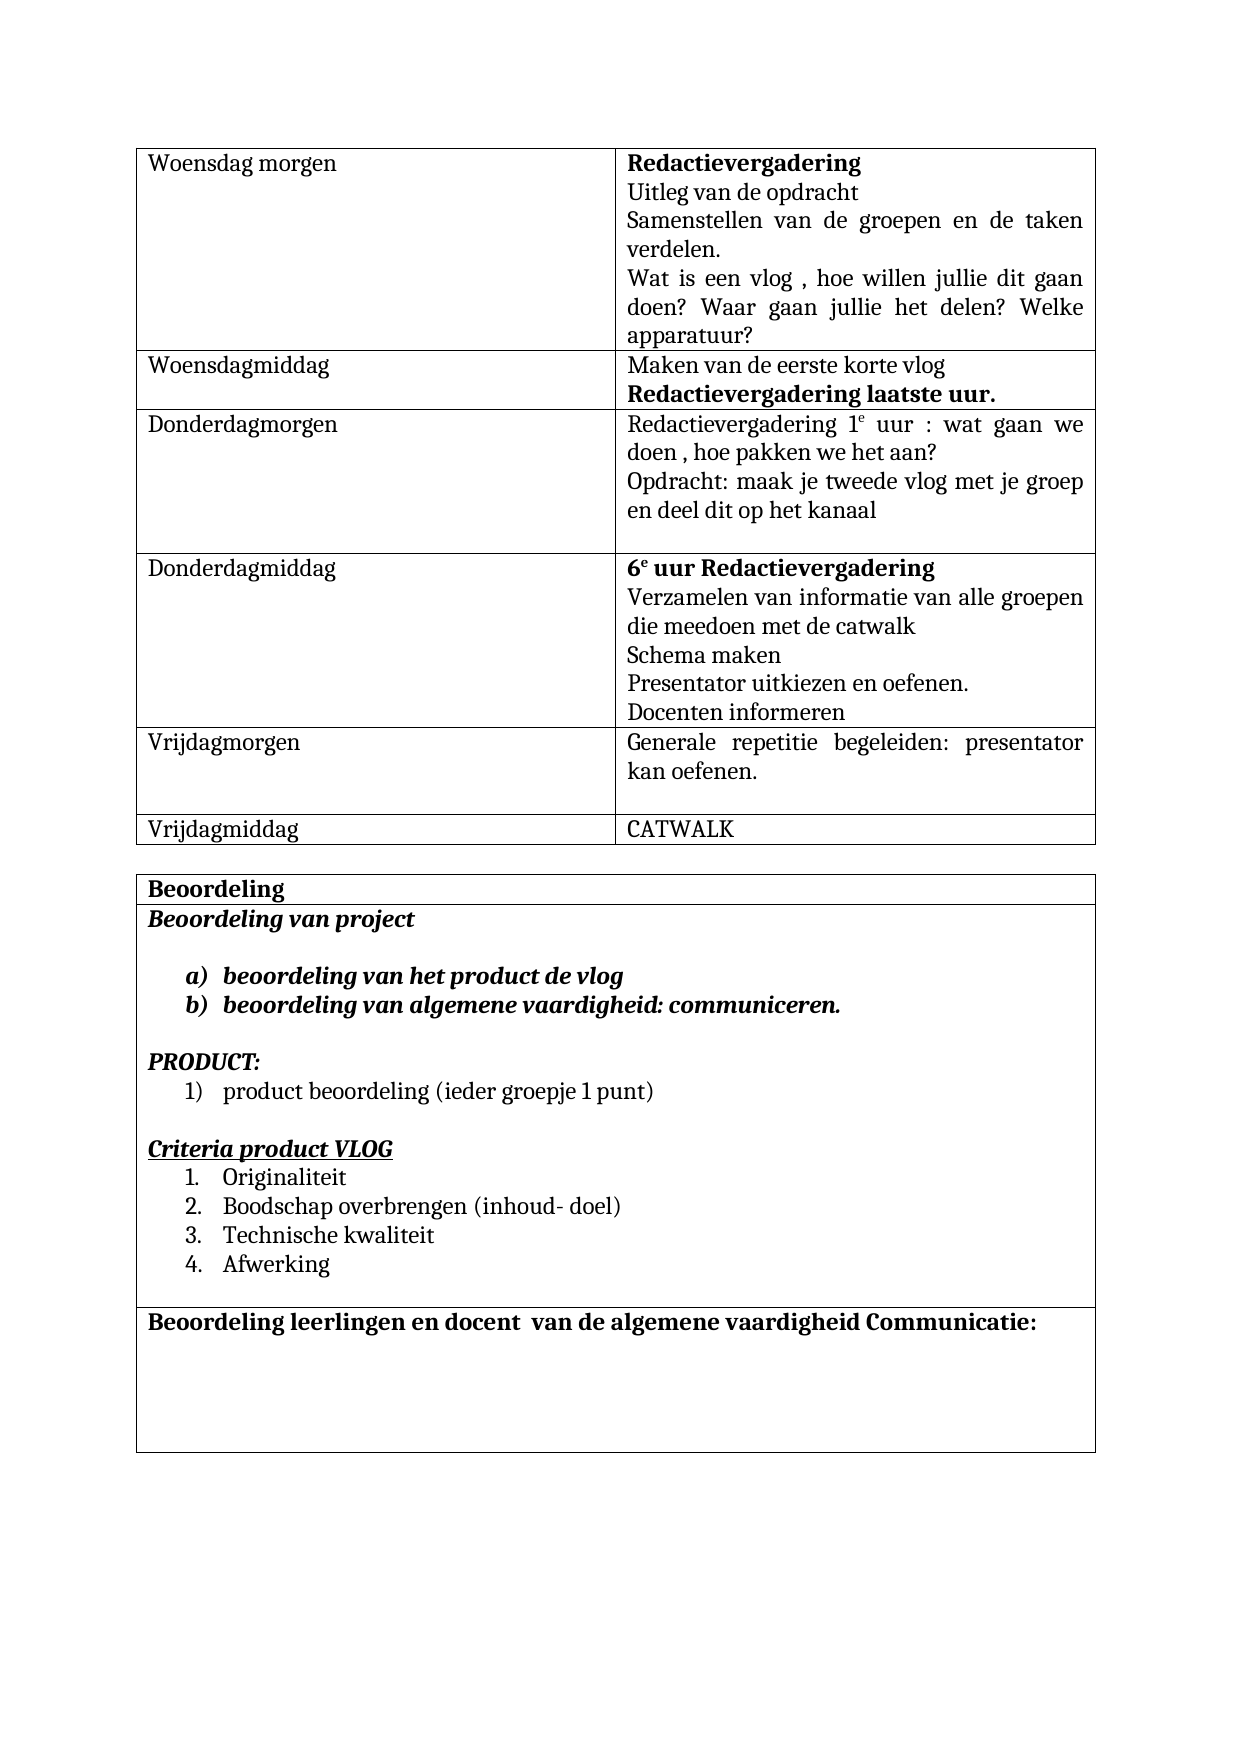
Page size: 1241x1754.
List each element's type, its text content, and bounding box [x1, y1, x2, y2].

table_cell Woensdag morgen [137, 149, 615, 350]
table_header Beoordeling [137, 875, 1095, 903]
table_cell Donderdagmorgen [137, 410, 615, 553]
table_cell CATWALK [616, 815, 1095, 844]
table_cell 6e uur Redactievergadering Verzamelen van informatie van alle groepen die meedoen met de catwalk Schema maken Presentator uitkiezen en oefenen. Docenten informeren [616, 554, 1095, 727]
table_cell Beoordeling leerlingen en docent van de algemene vaardigheid Communicatie: [137, 1308, 1095, 1452]
table_cell Maken van de eerste korte vlog Redactievergadering laatste uur. [616, 351, 1095, 408]
table_cell Generale repetitie begeleiden: presentator kan oefenen. [616, 728, 1095, 814]
table_cell Redactievergadering 1e uur : wat gaan we doen , hoe pakken we het aan? Opdracht: maak je tweede vlog met je groep en deel dit op het kanaal [616, 410, 1095, 553]
table_cell Vrijdagmorgen [137, 728, 615, 814]
table_cell Woensdagmiddag [137, 351, 615, 408]
table_cell Vrijdagmiddag [137, 815, 615, 844]
table_cell Redactievergadering Uitleg van de opdracht Samenstellen van de groepen en de taken verdelen. Wat is een vlog , hoe willen jullie dit gaan doen? Waar gaan jullie het delen? Welke apparatuur? [616, 149, 1095, 350]
table_cell Donderdagmiddag [137, 554, 615, 727]
table_cell Beoordeling van project beoordeling van het product de vlog beoordeling van algemene vaardigheid: communiceren. PRODUCT: product beoordeling (ieder groepje 1 punt) Criteria product VLOG Originaliteit Boodschap overbrengen (inhoud- doel) Technische kwaliteit Afwerking [137, 905, 1095, 1307]
